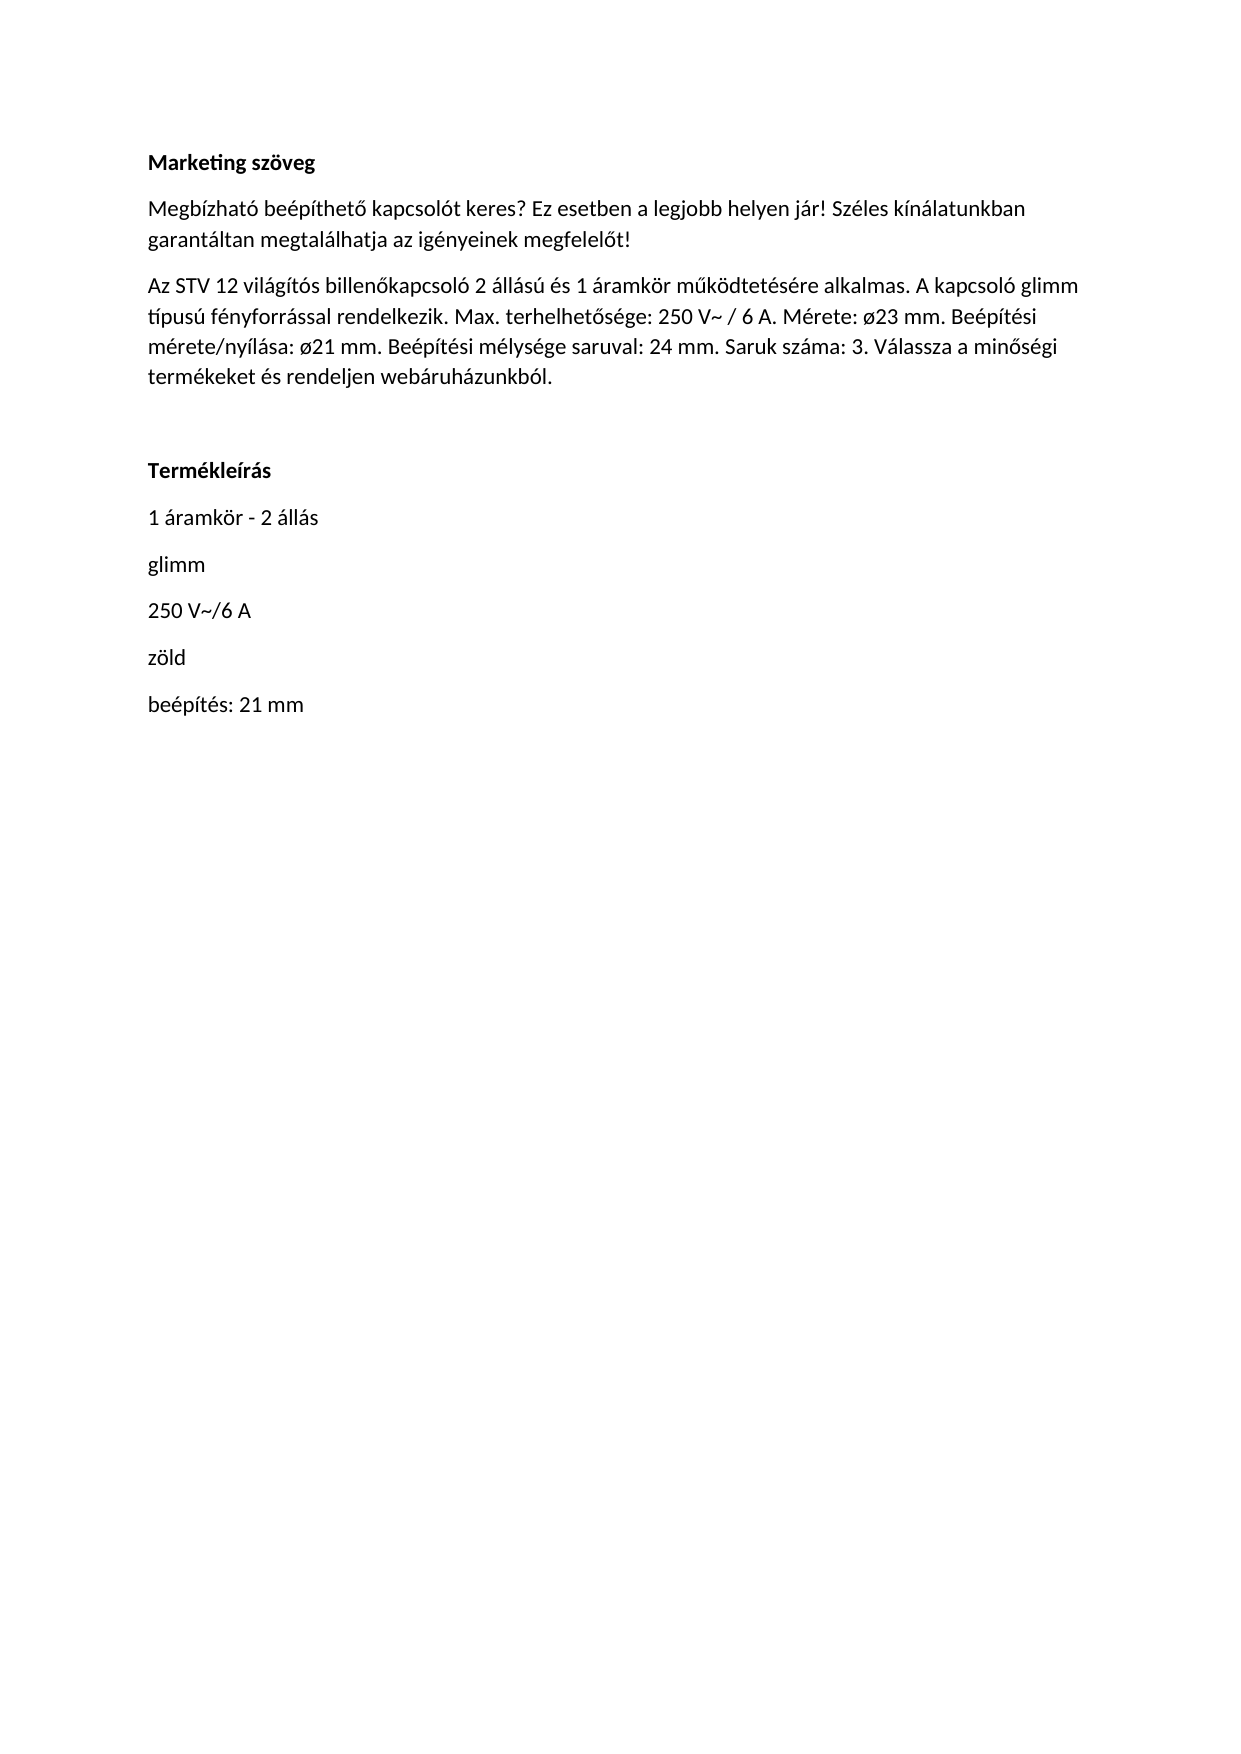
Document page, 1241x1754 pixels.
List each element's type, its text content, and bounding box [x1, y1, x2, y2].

text Marketing szöveg [148, 148, 1093, 176]
text zöld [148, 643, 1093, 671]
text glimm [148, 550, 1093, 578]
text 1 áramkör - 2 állás [148, 503, 1093, 531]
text Termékleírás [148, 456, 1093, 484]
text Az STV 12 világítós billenőkapcsoló 2 állású és 1 áramkör működtetésére alkalmas. A kapcsoló glimm típusú fényforrással rendelkezik. Max. terhelhetősége: 250 V~ / 6 A. Mérete: ø23 mm. Beépítési mérete/nyílása: ø21 mm. Beépítési mélysége saruval: 24 mm. Saruk száma: 3. Válassza a minőségi termékeket és rendeljen webáruházunkból. [148, 272, 1093, 390]
text beépítés: 21 mm [148, 690, 1093, 718]
text 250 V~/6 A [148, 597, 1093, 624]
text Megbízható beépíthető kapcsolót keres? Ez esetben a legjobb helyen jár! Széles kínálatunkban garantáltan megtalálhatja az igényeinek megfelelőt! [148, 194, 1093, 253]
